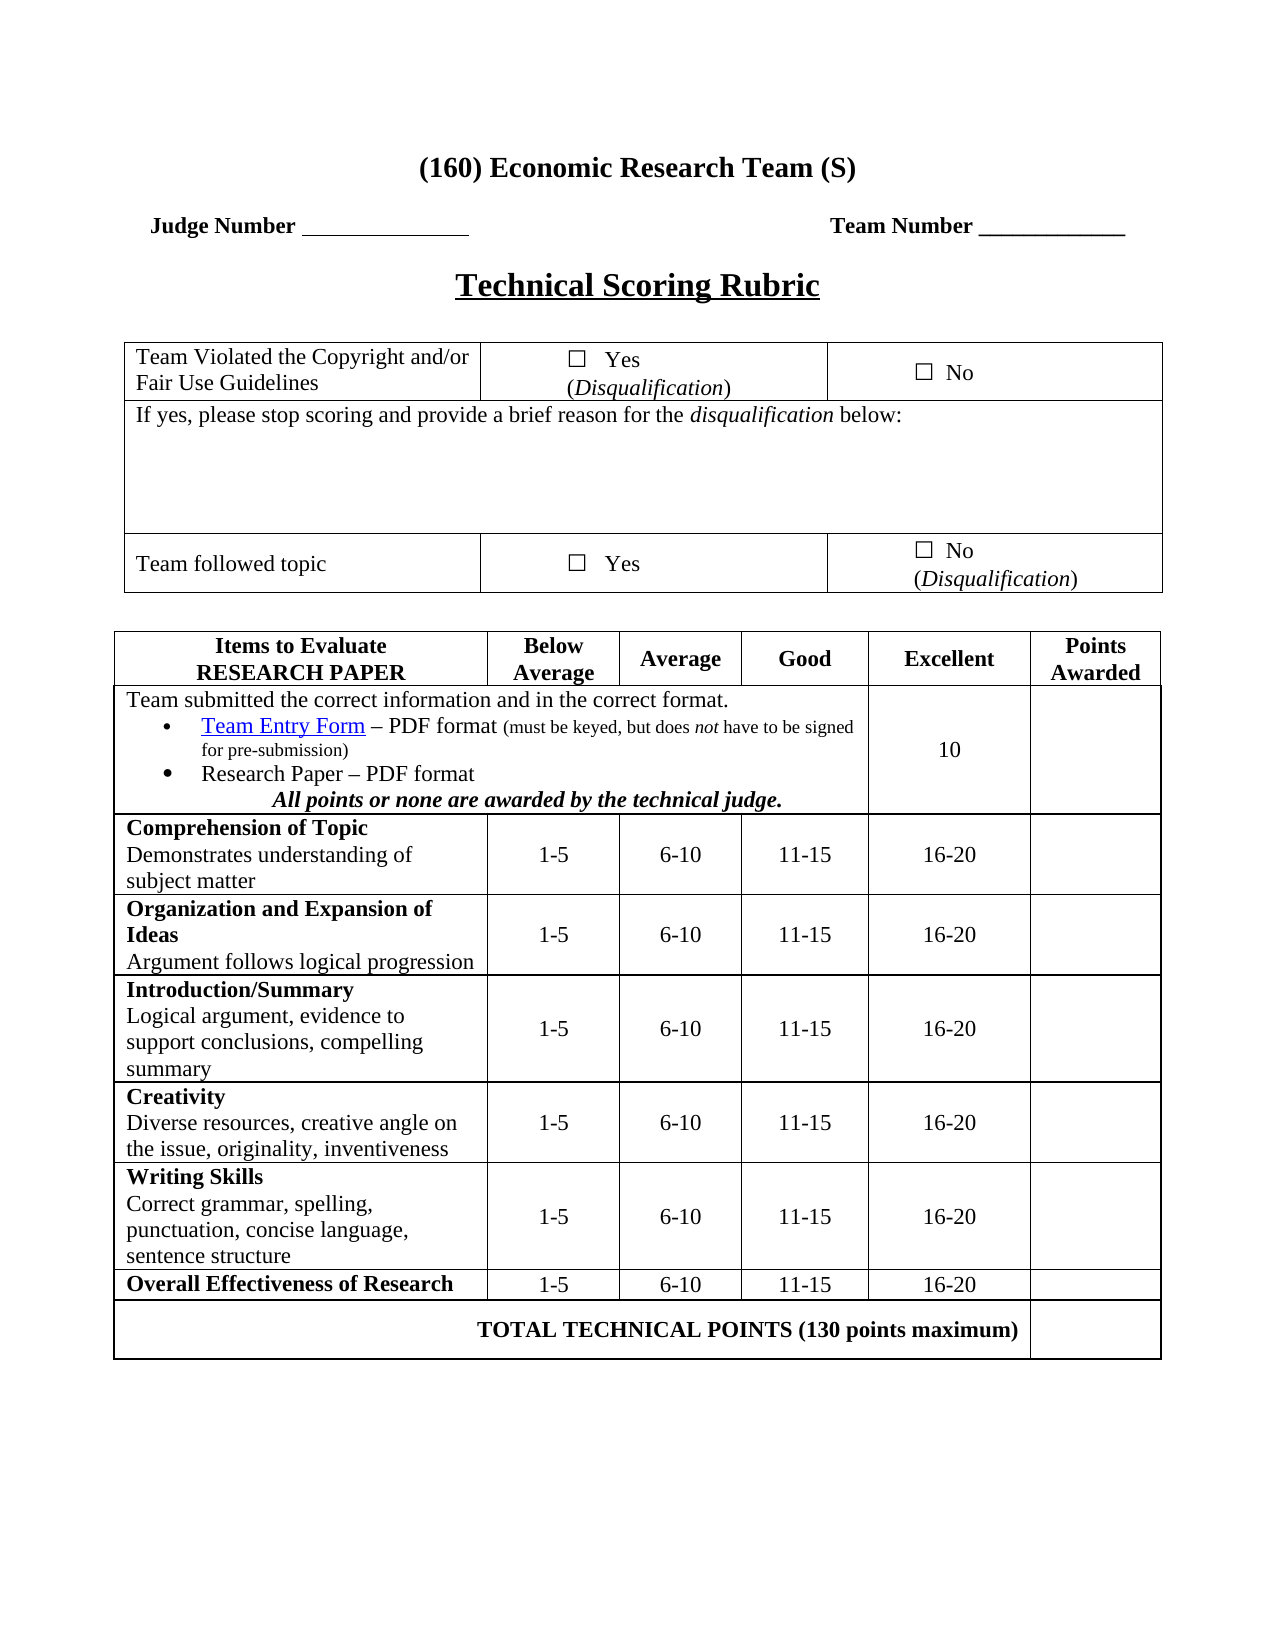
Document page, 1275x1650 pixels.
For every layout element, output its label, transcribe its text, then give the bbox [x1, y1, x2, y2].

table_cell [1031, 1163, 1160, 1269]
table_cell Comprehension of Topic Demonstrates understanding of subject matter [115, 815, 487, 893]
table_cell 1-5 [488, 976, 619, 1081]
table_cell 6-10 [620, 1270, 741, 1299]
table_cell Team followed topic [125, 534, 480, 592]
table_cell 6-10 [620, 815, 741, 893]
table_cell Overall Effectiveness of Research [115, 1270, 487, 1299]
table_cell 11-15 [742, 976, 868, 1081]
table_cell 16-20 [869, 1163, 1030, 1269]
table_cell Yes [481, 534, 827, 592]
table_cell 1-5 [488, 895, 619, 974]
table_cell TOTAL TECHNICAL POINTS (130 points maximum) [115, 1301, 1030, 1358]
table_cell 1-5 [488, 1163, 619, 1269]
table_cell 16-20 [869, 1270, 1030, 1299]
table_cell 16-20 [869, 976, 1030, 1081]
table_cell 10 [869, 686, 1030, 813]
subtitle (160) Economic Research Team (S) [150, 150, 1125, 183]
table_cell 11-15 [742, 1270, 868, 1299]
table_header Items to Evaluate Research Paper [115, 632, 487, 685]
table_header No [828, 343, 1162, 400]
table_header Below Average [488, 632, 619, 685]
table_cell [1031, 815, 1160, 893]
table_cell [1031, 1301, 1160, 1358]
table_cell 1-5 [488, 815, 619, 893]
table_header Average [620, 632, 741, 685]
table_header Team Violated the Copyright and/or Fair Use Guidelines [125, 343, 480, 400]
table_cell Team submitted the correct information and in the correct format. – PDF format (must be keyed, but does not have to be signed for pre-submission) Research Paper – PDF format All points or none are awarded by the technical judge. [115, 686, 868, 813]
table_cell [1031, 895, 1160, 974]
table_cell 6-10 [620, 1083, 741, 1162]
table_cell 6-10 [620, 976, 741, 1081]
table_cell 11-15 [742, 1083, 868, 1162]
table_cell Creativity Diverse resources, creative angle on the issue, originality, inventiveness [115, 1083, 487, 1162]
table_cell 16-20 [869, 815, 1030, 893]
table_cell 6-10 [620, 1163, 741, 1269]
table_header Excellent [869, 632, 1030, 685]
table_cell [1031, 686, 1160, 813]
table_cell [1031, 1270, 1160, 1299]
table_cell [1031, 976, 1160, 1081]
table_header Yes (Disqualification) [481, 343, 827, 400]
table_header Good [742, 632, 868, 685]
table_cell Introduction/Summary Logical argument, evidence to support conclusions, compelling summary [115, 976, 487, 1081]
table_cell Organization and Expansion of Ideas Argument follows logical progression [115, 895, 487, 974]
table_cell 1-5 [488, 1083, 619, 1162]
table_cell 11-15 [742, 815, 868, 893]
table_cell 16-20 [869, 1083, 1030, 1162]
table_cell No (Disqualification) [828, 534, 1162, 592]
table_cell 6-10 [620, 895, 741, 974]
table_cell 16-20 [869, 895, 1030, 974]
table_cell If yes, please stop scoring and provide a brief reason for the disqualification below: [125, 401, 1162, 533]
table_header Points Awarded [1031, 632, 1160, 685]
subtitle Judge Number Team Number [150, 212, 1125, 239]
table_cell 11-15 [742, 895, 868, 974]
table_cell 1-5 [488, 1270, 619, 1299]
text Technical Scoring Rubric [150, 265, 1125, 303]
table_cell [1031, 1083, 1160, 1162]
table_cell Writing Skills Correct grammar, spelling, punctuation, concise language, sentence structure [115, 1163, 487, 1269]
table_cell 11-15 [742, 1163, 868, 1269]
